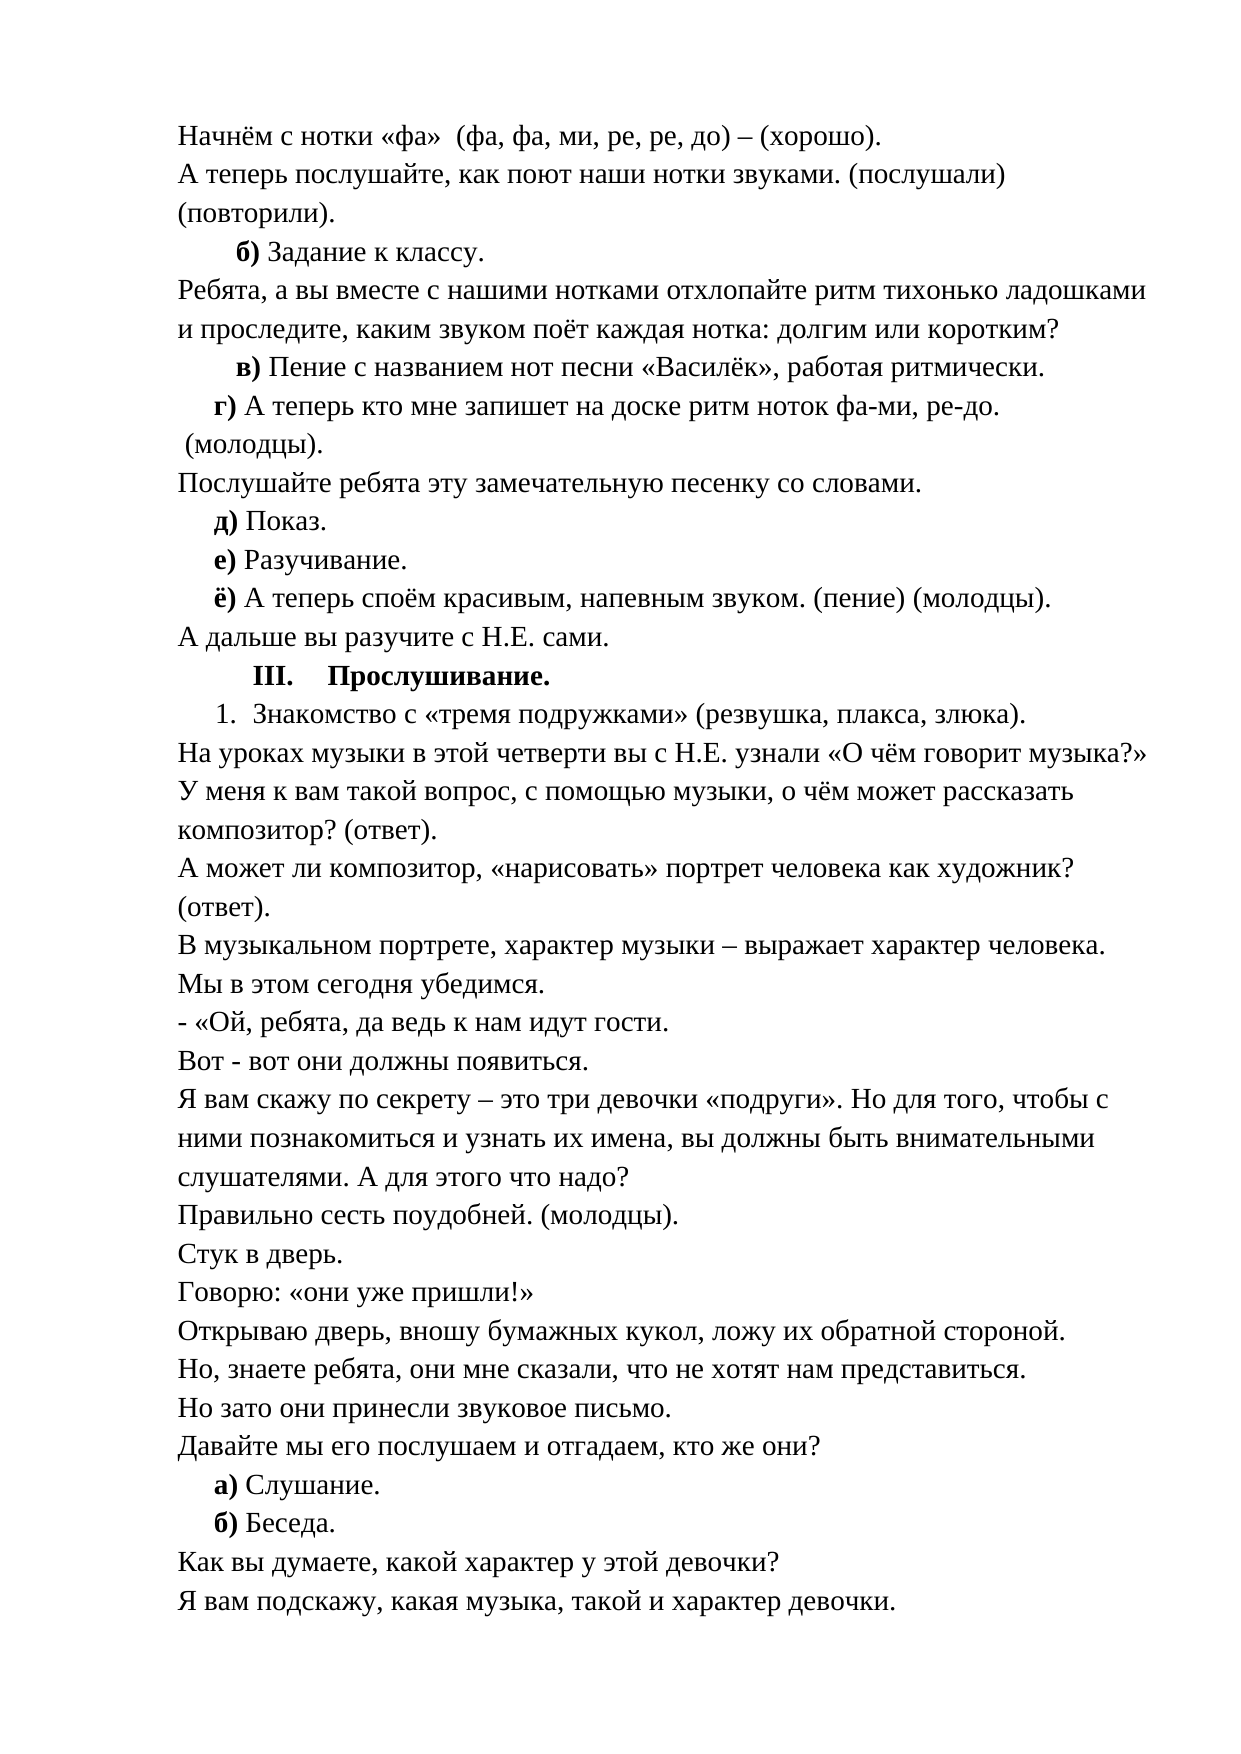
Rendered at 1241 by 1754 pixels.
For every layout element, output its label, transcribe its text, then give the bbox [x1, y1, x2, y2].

text А дальше вы разучите с Н.Е. сами. [177, 619, 1152, 653]
text Послушайте ребята эту замечательную песенку со словами. [177, 465, 1152, 498]
text а) Слушание. [177, 1467, 1152, 1501]
text е) Разучивание. [177, 542, 1152, 576]
text В музыкальном портрете, характер музыки – выражает характер человека. Мы в этом сегодня убедимся. [177, 927, 1152, 999]
text На уроках музыки в этой четверти вы с Н.Е. узнали «О чём говорит музыка?» [177, 735, 1152, 768]
text Давайте мы его послушаем и отгадаем, кто же они? [177, 1428, 1152, 1462]
text Начнём с нотки «фа» (фа, фа, ми, ре, ре, до) – (хорошо). [177, 118, 1152, 152]
text Стук в дверь. [177, 1236, 1152, 1269]
text Я вам подскажу, какая музыка, такой и характер девочки. [177, 1583, 1152, 1616]
text А может ли композитор, «нарисовать» портрет человека как художник? (ответ). [177, 850, 1152, 922]
text ё) А теперь споём красивым, напевным звуком. (пение) (молодцы). [177, 581, 1152, 614]
text Говорю: «они уже пришли!» [177, 1274, 1152, 1308]
text Ребята, а вы вместе с нашими нотками отхлопайте ритм тихонько ладошками и проследите, каким звуком поёт каждая нотка: долгим или коротким? [177, 272, 1152, 344]
text Я вам скажу по секрету – это три девочки «подруги». Но для того, чтобы с ними познакомиться и узнать их имена, вы должны быть внимательными слушателями. А для этого что надо? [177, 1082, 1152, 1192]
text Как вы думаете, какой характер у этой девочки? [177, 1544, 1152, 1578]
text б) Беседа. [177, 1506, 1152, 1539]
text (молодцы). [177, 426, 1152, 460]
list Прослушивание. [252, 658, 1152, 691]
list Знакомство с «тремя подружками» (резвушка, плакса, злюка). [215, 696, 1152, 730]
text Правильно сесть поудобней. (молодцы). [177, 1197, 1152, 1231]
text У меня к вам такой вопрос, с помощью музыки, о чём может рассказать композитор? (ответ). [177, 773, 1152, 845]
text г) А теперь кто мне запишет на доске ритм ноток фа-ми, ре-до. [177, 388, 1152, 421]
text Но, знаете ребята, они мне сказали, что не хотят нам представиться. [177, 1351, 1152, 1385]
text Открываю дверь, вношу бумажных кукол, ложу их обратной стороной. [177, 1313, 1152, 1346]
text Вот - вот они должны появиться. [177, 1043, 1152, 1077]
text д) Показ. [177, 503, 1152, 537]
text А теперь послушайте, как поют наши нотки звуками. (послушали) (повторили). [177, 157, 1152, 229]
text в) Пение с названием нот песни «Василёк», работая ритмически. [177, 349, 1152, 383]
text Но зато они принесли звуковое письмо. [177, 1390, 1152, 1423]
text - «Ой, ребята, да ведь к нам идут гости. [177, 1004, 1152, 1038]
text б) Задание к классу. [177, 234, 1152, 267]
